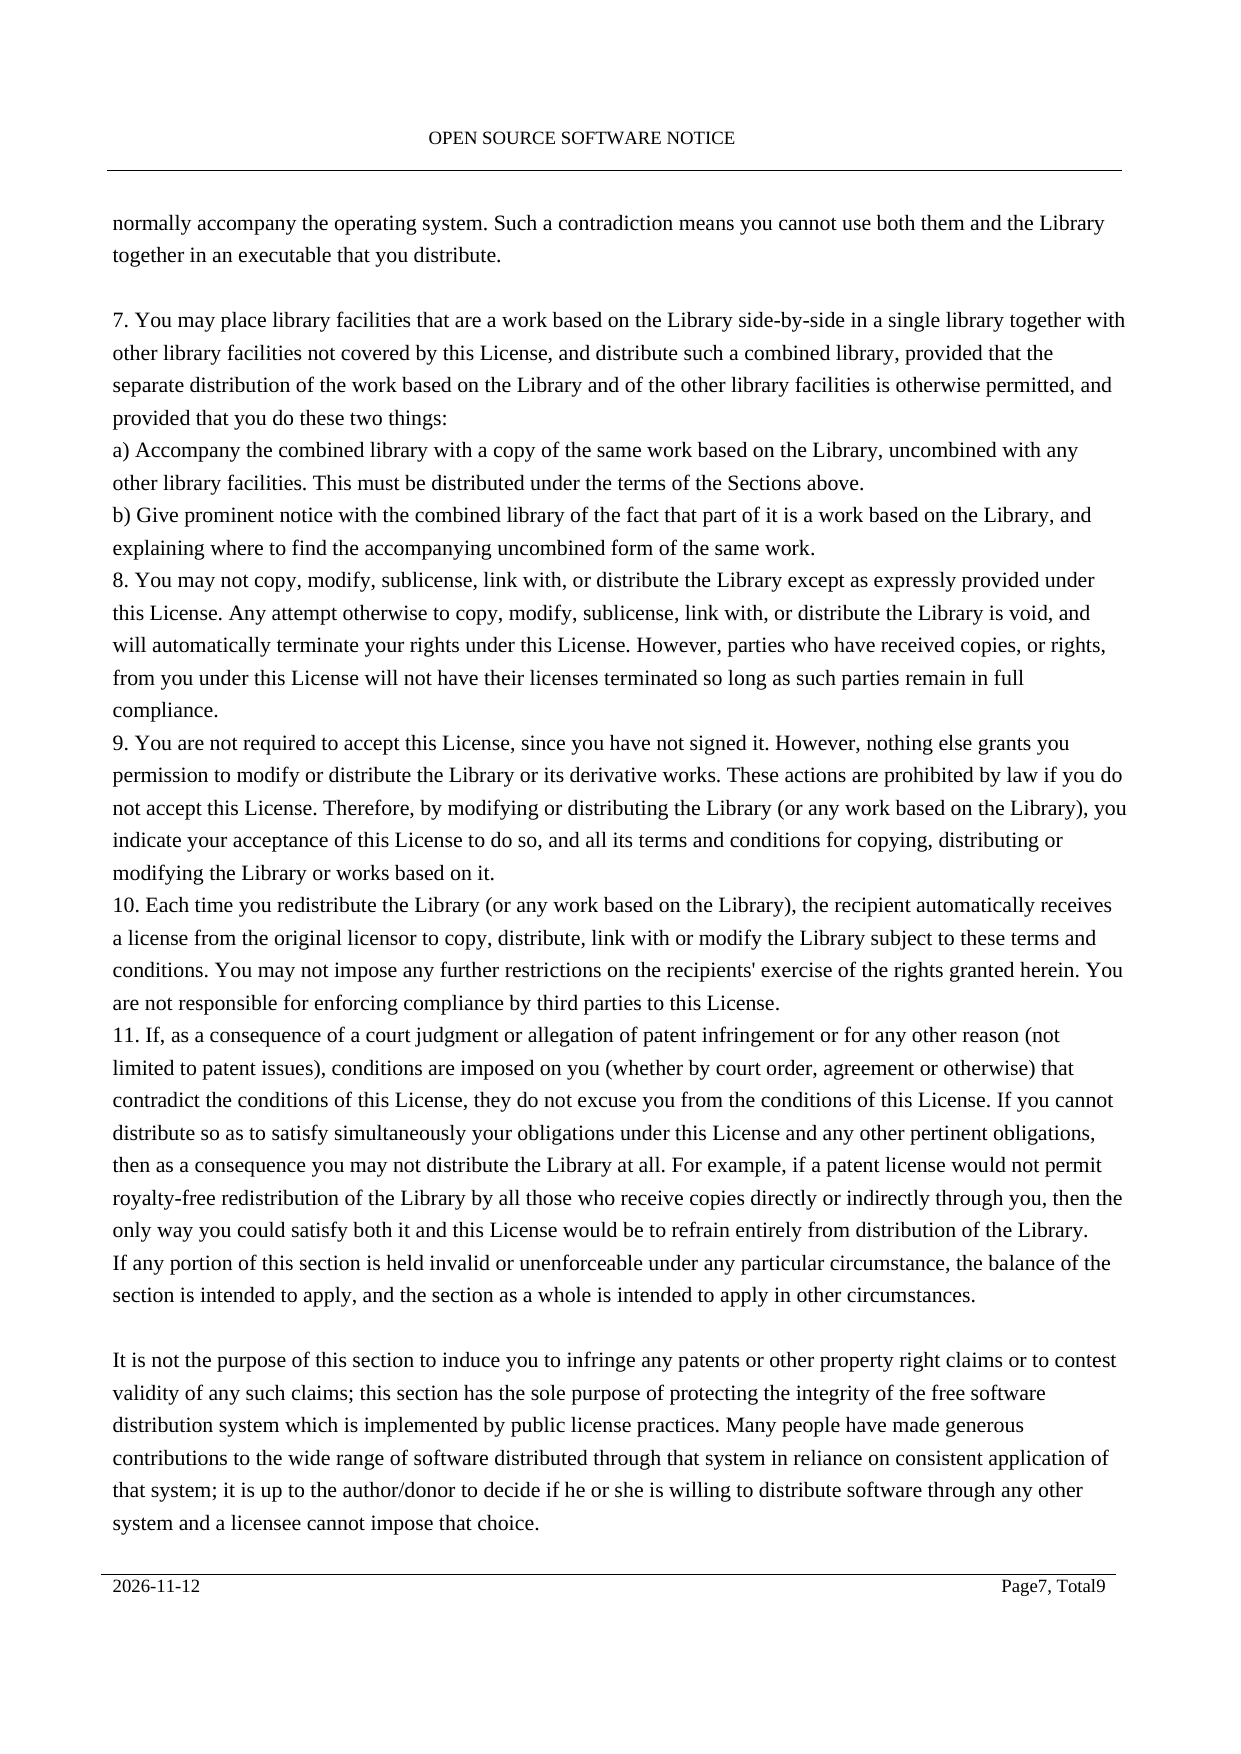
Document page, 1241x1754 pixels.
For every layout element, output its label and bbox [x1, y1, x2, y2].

text [112, 206, 1128, 1539]
